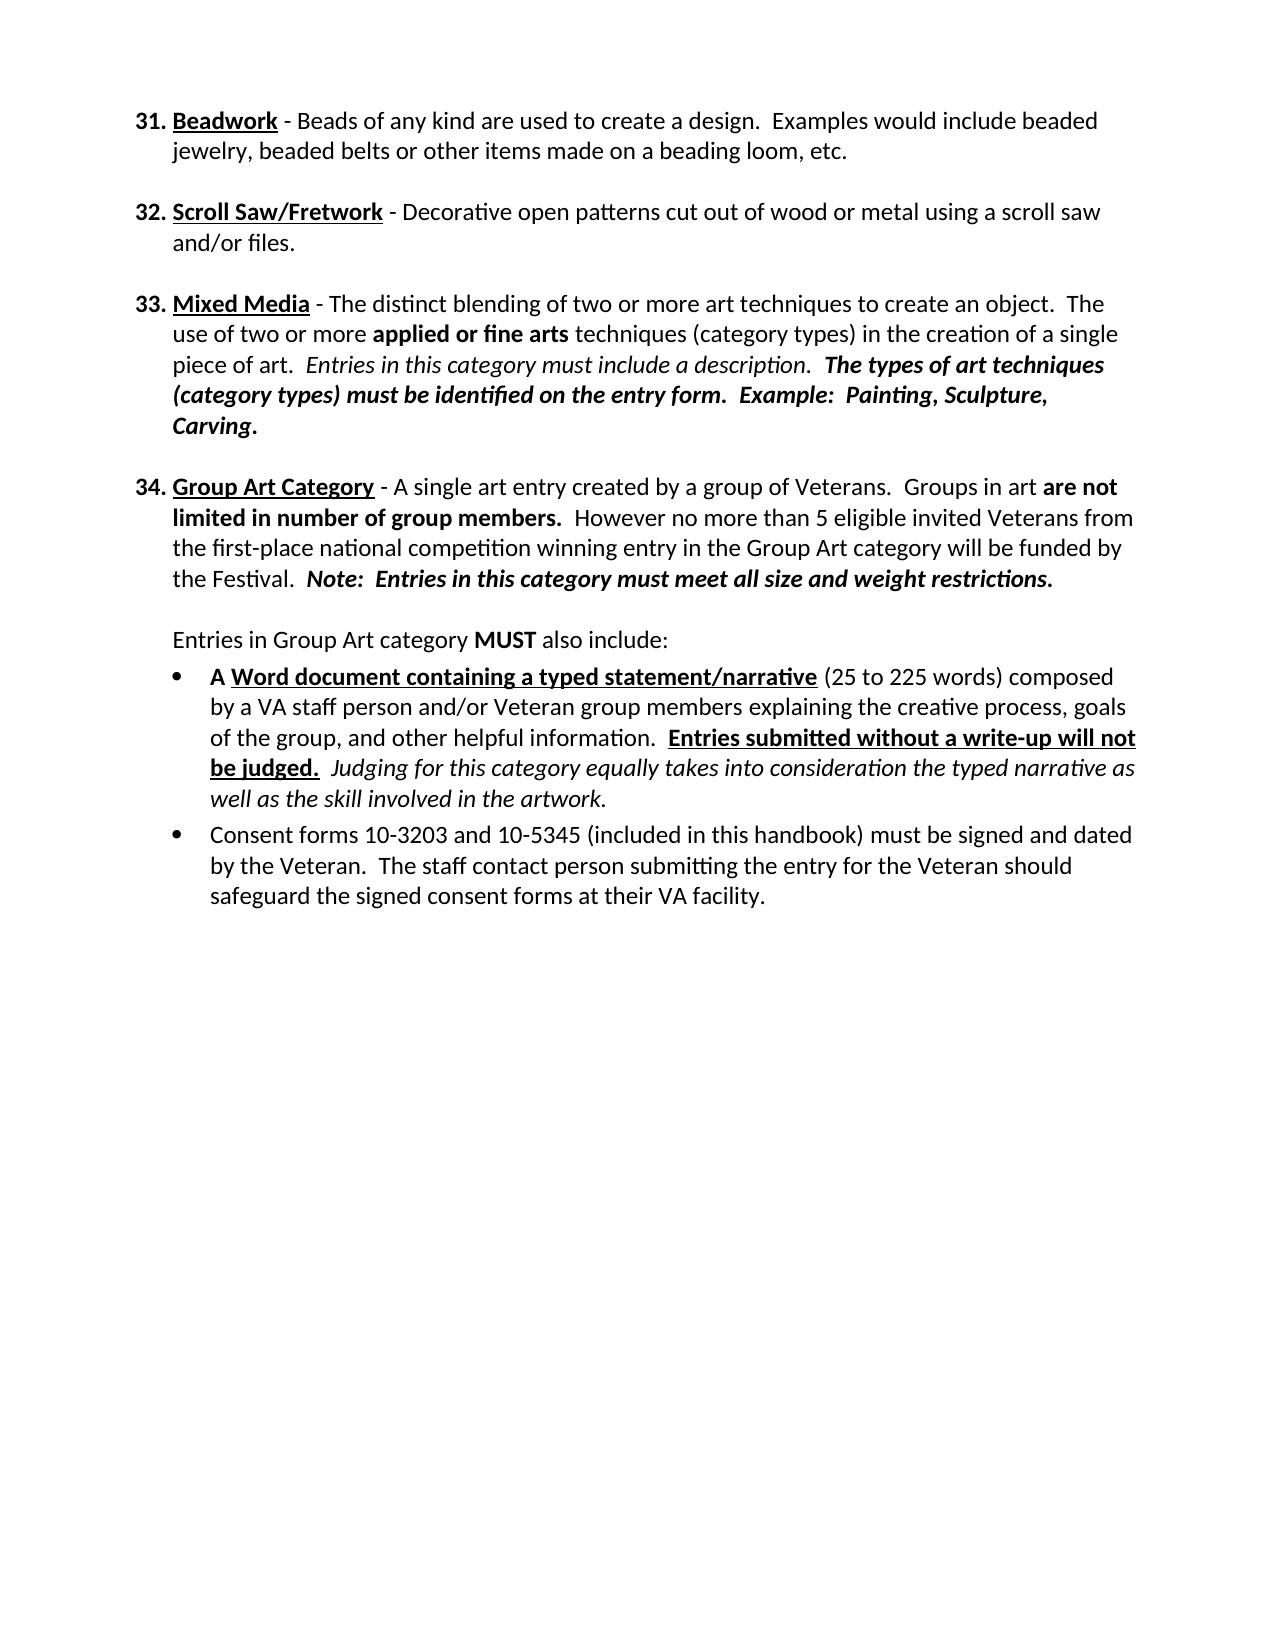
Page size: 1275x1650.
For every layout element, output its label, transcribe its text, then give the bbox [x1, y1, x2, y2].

text Entries in Group Art category MUST also include: [135, 624, 1140, 654]
list Consent forms 10-3203 and 10-5345 (included in this handbook) must be signed and dated by the Veteran. The staff contact person submitting the entry for the Veteran should safeguard the signed consent forms at their VA facility. [172, 819, 1140, 911]
list Mixed Media - The distinct blending of two or more art techniques to create an object. The use of two or more applied or fine arts techniques (category types) in the creation of a single piece of art. Entries in this category must include a description. The types of art techniques (category types) must be identified on the entry form. Example: Painting, Sculpture, Carving. [135, 288, 1140, 441]
list Beadwork - Beads of any kind are used to create a design. Examples would include beaded jewelry, beaded belts or other items made on a beading loom, etc. [135, 105, 1140, 166]
list A Word document containing a typed statement/narrative (25 to 225 words) composed by a VA staff person and/or Veteran group members explaining the creative process, goals of the group, and other helpful information. Entries submitted without a write-up will not be judged. Judging for this category equally takes into consideration the typed narrative as well as the skill involved in the artwork. [172, 661, 1140, 813]
list Scroll Saw/Fretwork - Decorative open patterns cut out of wood or metal using a scroll saw and/or files. [135, 197, 1140, 258]
list Group Art Category - A single art entry created by a group of Veterans. Groups in art are not limited in number of group members. However no more than 5 eligible invited Veterans from the first-place national competition winning entry in the Group Art category will be funded by the Festival. Note: Entries in this category must meet all size and weight restrictions. [135, 471, 1140, 593]
